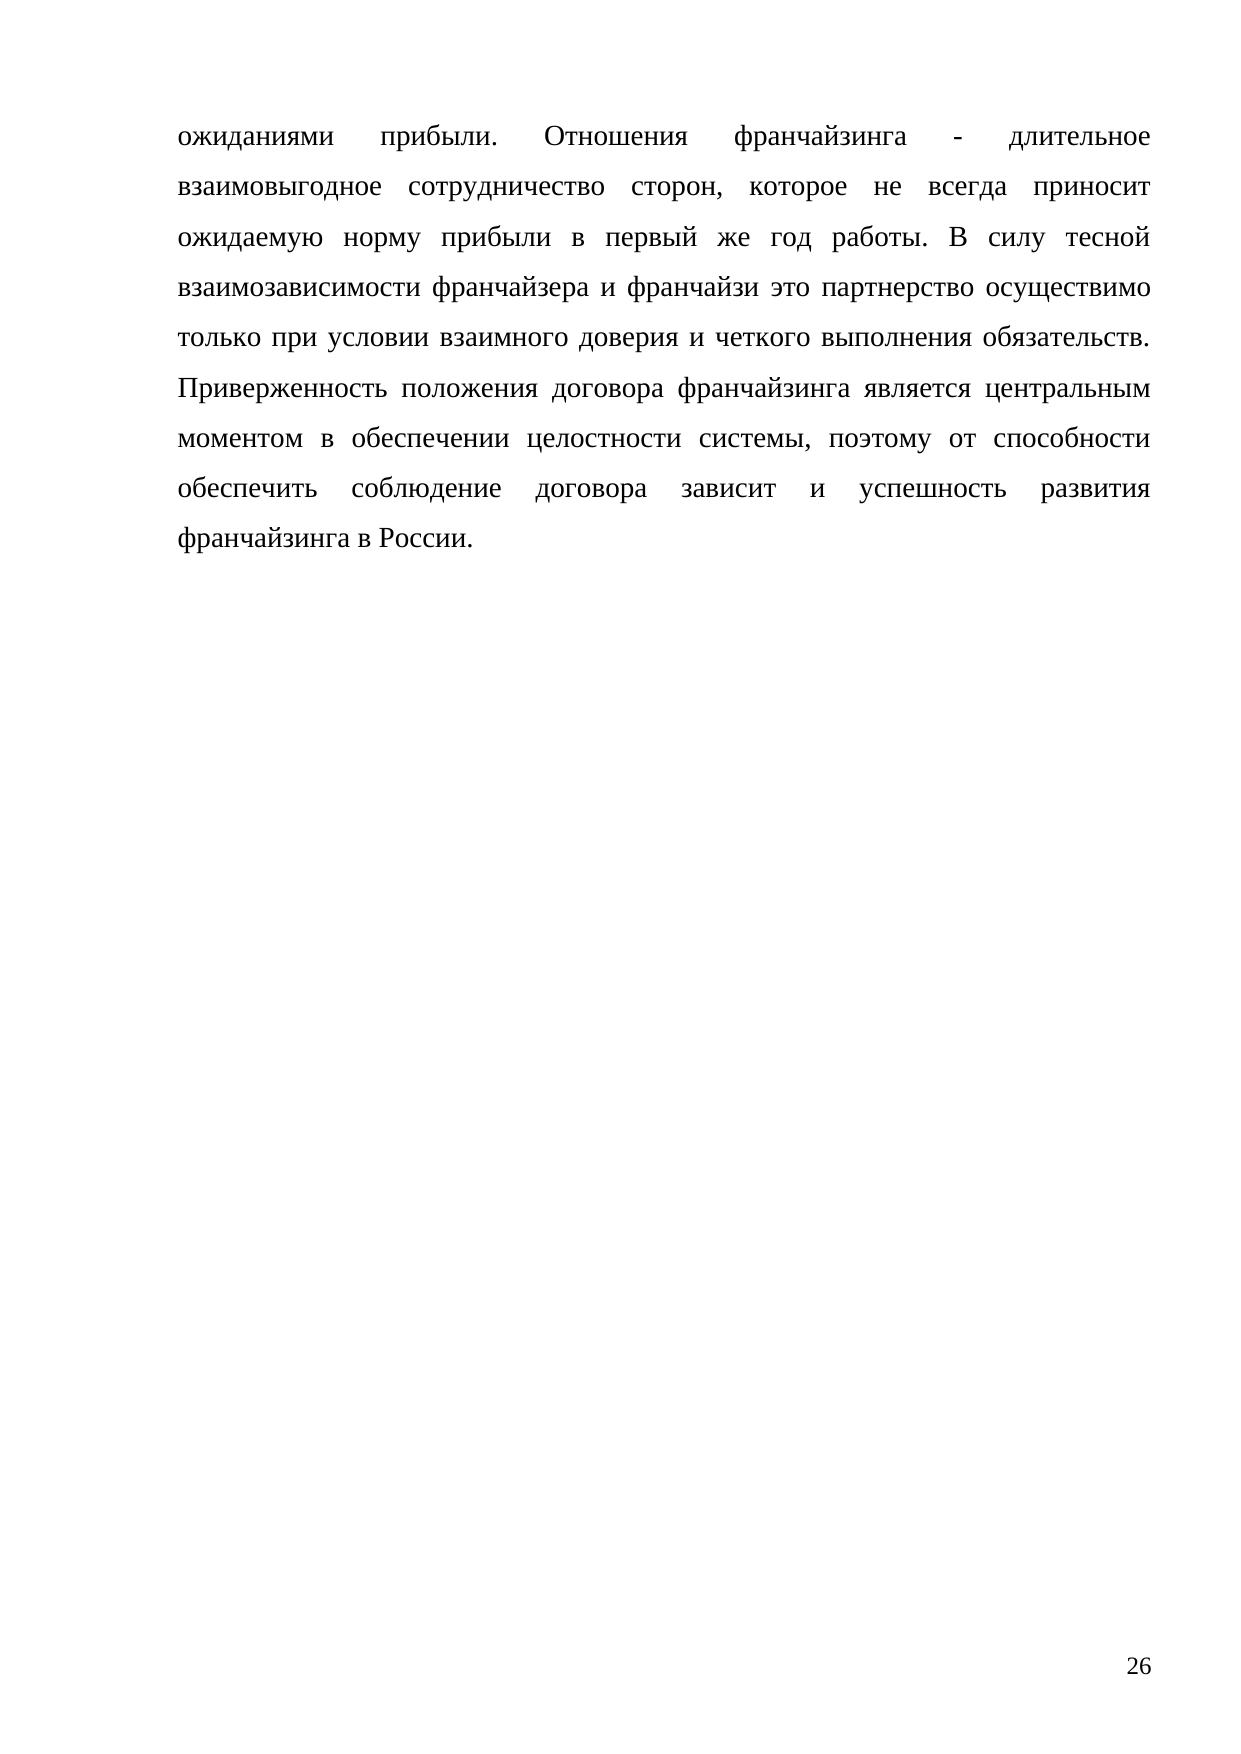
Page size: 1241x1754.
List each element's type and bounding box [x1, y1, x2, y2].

text [177, 118, 1152, 554]
